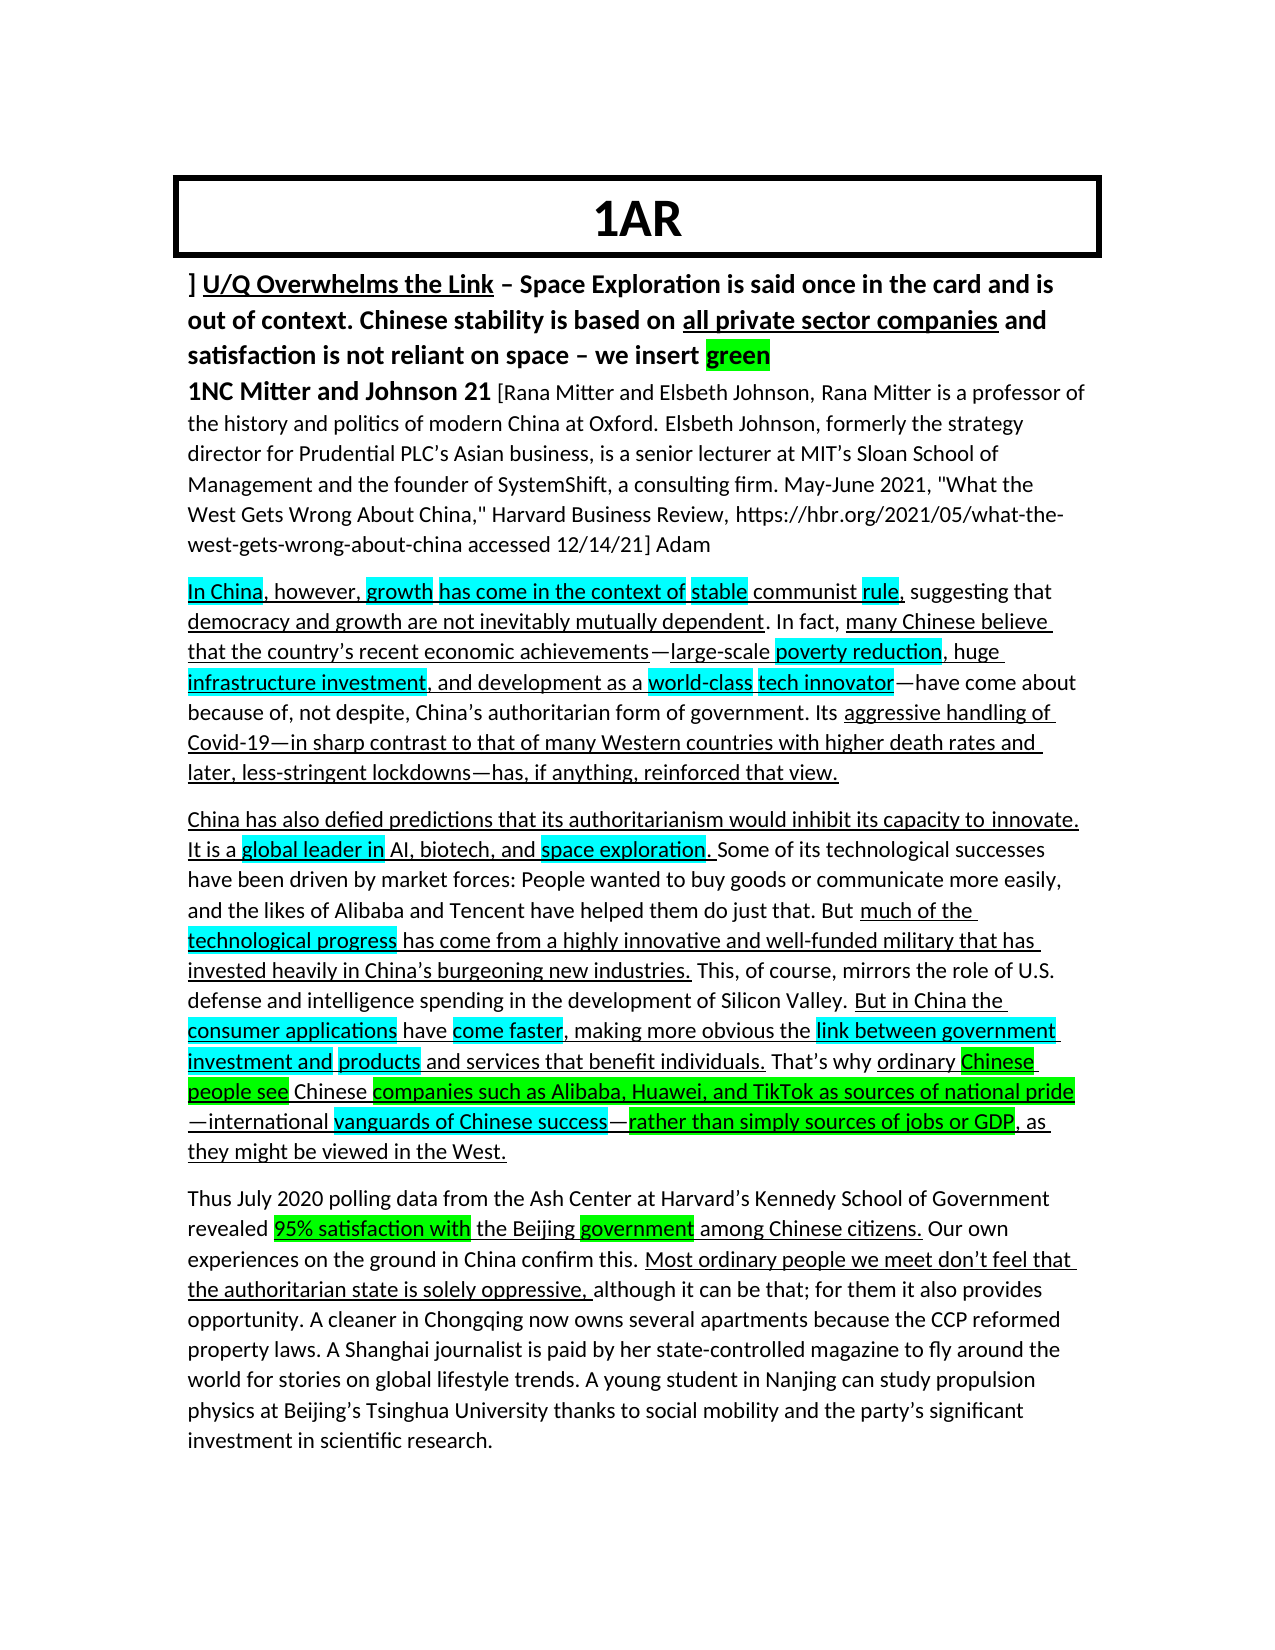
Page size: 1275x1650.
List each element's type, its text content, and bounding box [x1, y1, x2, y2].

text Thus July 2020 polling data from the Ash Center at Harvard’s Kennedy School of Government revealed 95% satisfaction with the Beijing government among Chinese citizens. Our own experiences on the ground in China confirm this. Most ordinary people we meet don’t feel that the authoritarian state is solely oppressive, although it can be that; for them it also provides opportunity. A cleaner in Chongqing now owns several apartments because the CCP reformed property laws. A Shanghai journalist is paid by her state-controlled magazine to fly around the world for stories on global lifestyle trends. A young student in Nanjing can study propulsion physics at Beijing’s Tsinghua University thanks to social mobility and the party’s significant investment in scientific research. [187, 1184, 1087, 1454]
subtitle 1AR [179, 181, 1096, 252]
text 1NC Mitter and Johnson 21 [Rana Mitter and Elsbeth Johnson, Rana Mitter is a professor of the history and politics of modern China at Oxford. Elsbeth Johnson, formerly the strategy director for Prudential PLC’s Asian business, is a senior lecturer at MIT’s Sloan School of Management and the founder of SystemShift, a consulting firm. May-June 2021, "What the West Gets Wrong About China," Harvard Business Review, https://hbr.org/2021/05/what-the-west-gets-wrong-about-china accessed 12/14/21] Adam [187, 374, 1087, 558]
text In China, however, growth has come in the context of stable communist rule, suggesting that democracy and growth are not inevitably mutually dependent. In fact, many Chinese believe that the country’s recent economic achievements—large-scale poverty reduction, huge infrastructure investment, and development as a world-class tech innovator—have come about because of, not despite, China’s authoritarian form of government. Its aggressive handling of Covid-19—in sharp contrast to that of many Western countries with higher death rates and later, less-stringent lockdowns—has, if anything, reinforced that view. [187, 577, 1087, 786]
text China has also defied predictions that its authoritarianism would inhibit its capacity to innovate. It is a global leader in AI, biotech, and space exploration. Some of its technological successes have been driven by market forces: People wanted to buy goods or communicate more easily, and the likes of Alibaba and Tencent have helped them do just that. But much of the technological progress has come from a highly innovative and well-funded military that has invested heavily in China’s burgeoning new industries. This, of course, mirrors the role of U.S. defense and intelligence spending in the development of Silicon Valley. But in China the consumer applications have come faster, making more obvious the link between government investment and products and services that benefit individuals. That’s why ordinary Chinese people see Chinese companies such as Alibaba, Huawei, and TikTok as sources of national pride—international vanguards of Chinese success—rather than simply sources of jobs or GDP, as they might be viewed in the West. [187, 805, 1087, 1165]
subtitle ] U/Q Overwhelms the Link – Space Exploration is said once in the card and is out of context. Chinese stability is based on all private sector companies and satisfaction is not reliant on space – we insert green [187, 267, 1087, 371]
